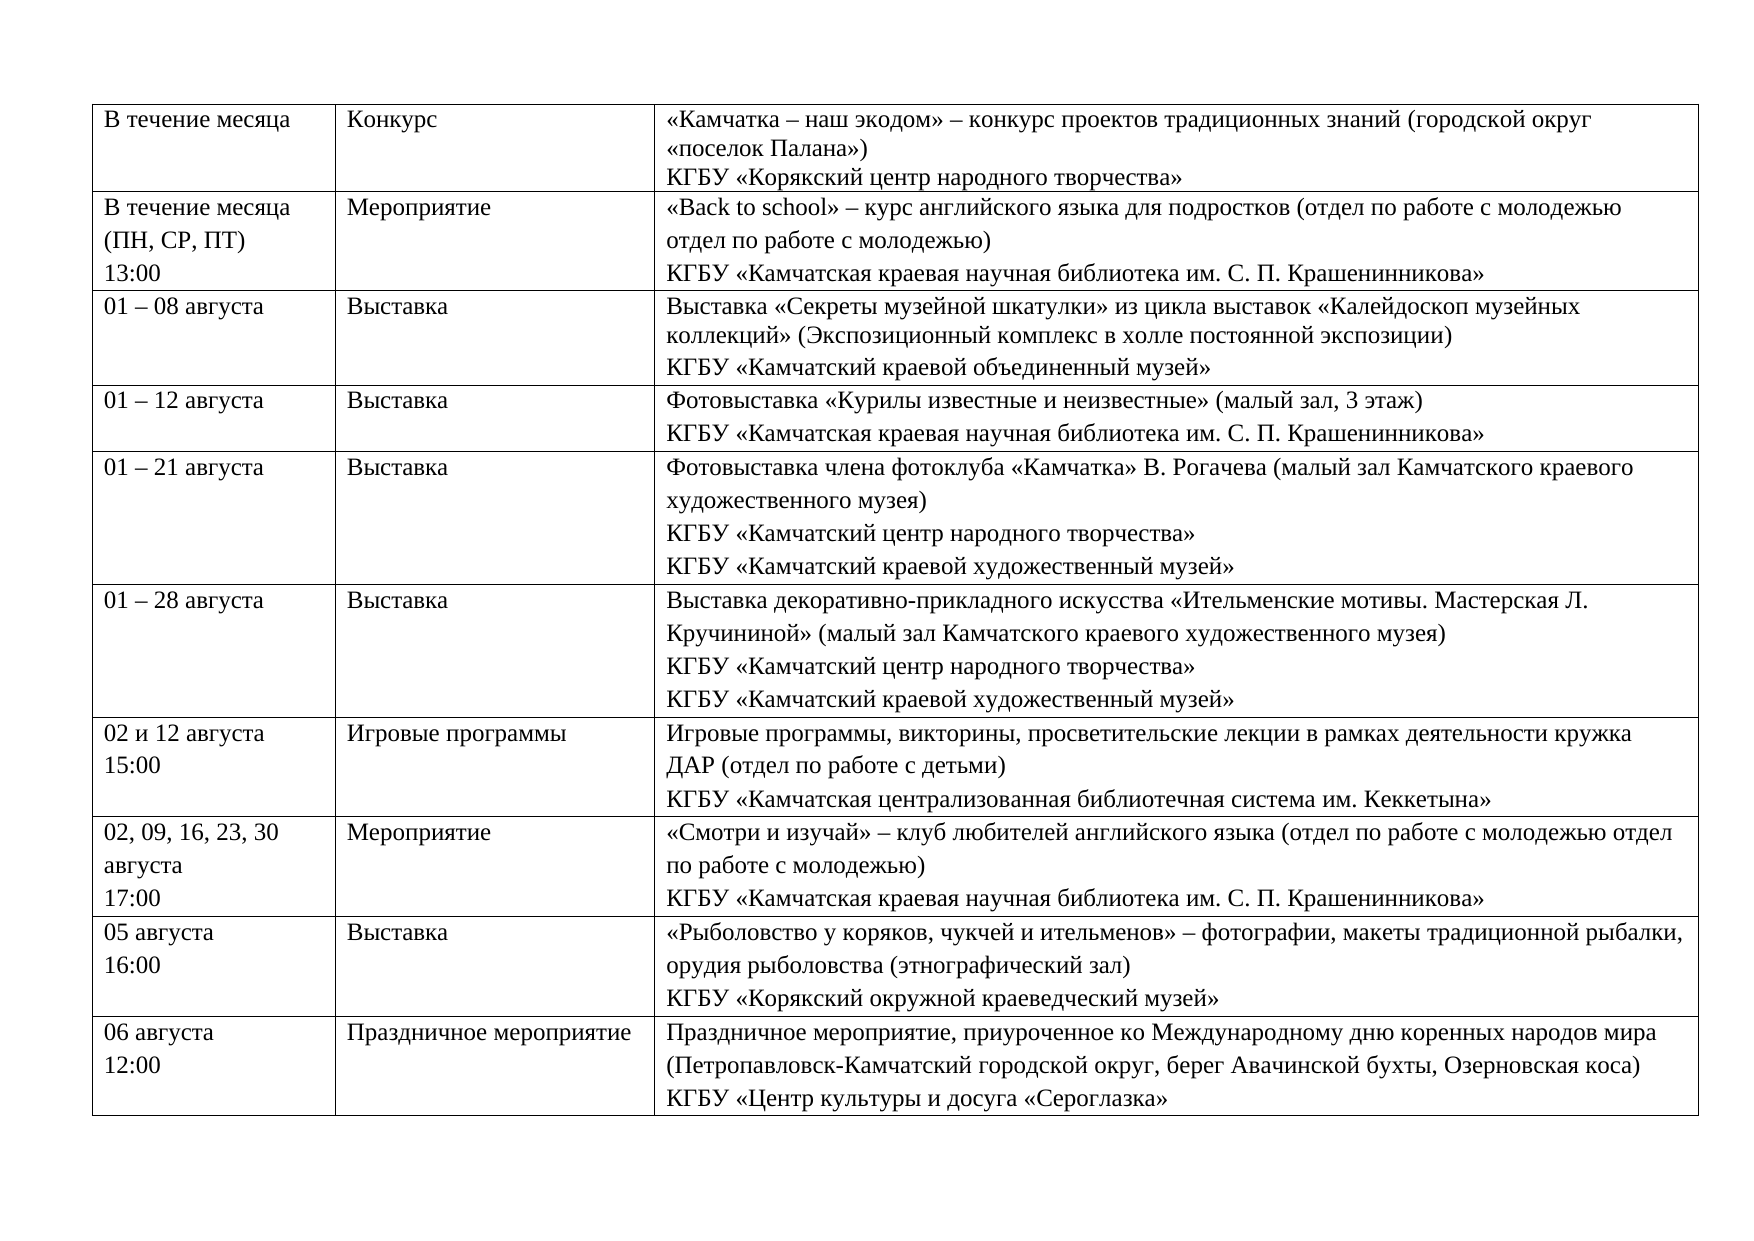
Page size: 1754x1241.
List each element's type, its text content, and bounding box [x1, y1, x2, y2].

table_cell «Камчатка – наш экодом» – конкурс проектов традиционных знаний (городской округ «поселок Палана») КГБУ «Корякский центр народного творчества» [655, 105, 1698, 191]
table_cell 06 августа 12:00 [93, 1017, 335, 1115]
table_cell 01 – 28 августа [93, 585, 335, 717]
table_cell 05 августа 16:00 [93, 917, 335, 1016]
table_cell Выставка [336, 452, 654, 584]
table_cell «Рыболовство у коряков, чукчей и ительменов» – фотографии, макеты традиционной рыбалки, орудия рыболовства (этнографический зал) КГБУ «Корякский окружной краеведческий музей» [655, 917, 1698, 1016]
table_cell «Смотри и изучай» – клуб любителей английского языка (отдел по работе с молодежью отдел по работе с молодежью) КГБУ «Камчатская краевая научная библиотека им. С. П. Крашенинникова» [655, 817, 1698, 916]
table_cell Мероприятие [336, 817, 654, 916]
table_cell Выставка [336, 386, 654, 451]
table_cell Выставка «Секреты музейной шкатулки» из цикла выставок «Калейдоскоп музейных коллекций» (Экспозиционный комплекс в холле постоянной экспозиции) КГБУ «Камчатский краевой объединенный музей» [655, 291, 1698, 384]
table_cell Фотовыставка члена фотоклуба «Камчатка» В. Рогачева (малый зал Камчатского краевого художественного музея) КГБУ «Камчатский центр народного творчества» КГБУ «Камчатский краевой художественный музей» [655, 452, 1698, 584]
table_cell Выставка [336, 917, 654, 1016]
table_cell Конкурс [336, 105, 654, 191]
table_cell Выставка декоративно-прикладного искусства «Ительменские мотивы. Мастерская Л. Кручининой» (малый зал Камчатского краевого художественного музея) КГБУ «Камчатский центр народного творчества» КГБУ «Камчатский краевой художественный музей» [655, 585, 1698, 717]
table_cell Праздничное мероприятие, приуроченное ко Международному дню коренных народов мира (Петропавловск-Камчатский городской округ, берег Авачинской бухты, Озерновская коса) КГБУ «Центр культуры и досуга «Сероглазка» [655, 1017, 1698, 1115]
table_cell Игровые программы, викторины, просветительские лекции в рамках деятельности кружка ДАР (отдел по работе с детьми) КГБУ «Камчатская централизованная библиотечная система им. Кеккетына» [655, 718, 1698, 816]
table_cell «Back to school» – курс английского языка для подростков (отдел по работе с молодежью отдел по работе с молодежью) КГБУ «Камчатская краевая научная библиотека им. С. П. Крашенинникова» [655, 192, 1698, 290]
table_cell 02, 09, 16, 23, 30 августа 17:00 [93, 817, 335, 916]
table_cell Праздничное мероприятие [336, 1017, 654, 1115]
table_cell В течение месяца (ПН, СР, ПТ) 13:00 [93, 192, 335, 290]
table_cell Мероприятие [336, 192, 654, 290]
table_cell Выставка [336, 291, 654, 384]
table_cell Игровые программы [336, 718, 654, 816]
table_cell 01 – 08 августа [93, 291, 335, 384]
table_cell Выставка [336, 585, 654, 717]
table_cell В течение месяца [93, 105, 335, 191]
table_cell 02 и 12 августа 15:00 [93, 718, 335, 816]
table_cell 01 – 12 августа [93, 386, 335, 451]
table_cell Фотовыставка «Курилы известные и неизвестные» (малый зал, 3 этаж) КГБУ «Камчатская краевая научная библиотека им. С. П. Крашенинникова» [655, 386, 1698, 451]
table_cell 01 – 21 августа [93, 452, 335, 584]
